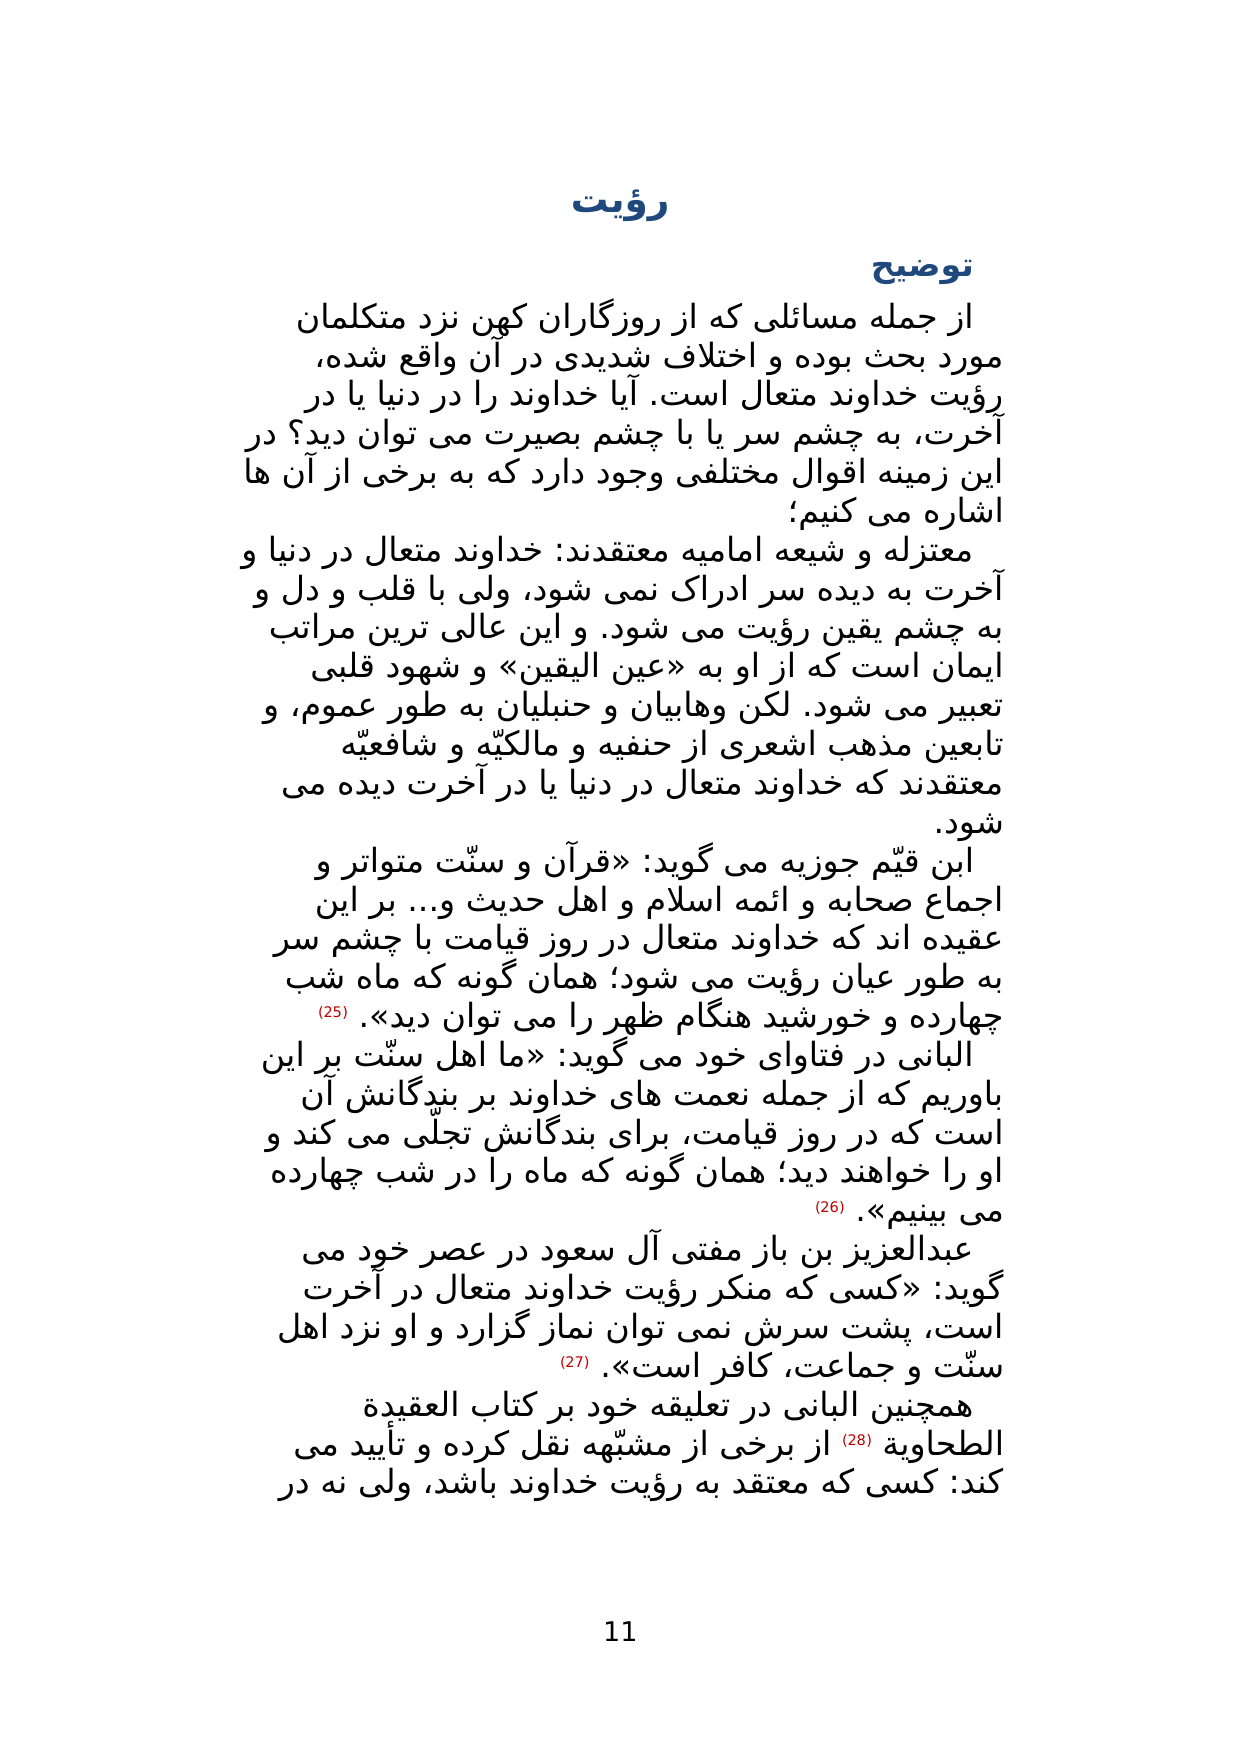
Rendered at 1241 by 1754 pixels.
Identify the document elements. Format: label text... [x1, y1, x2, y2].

text معتزله و شیعه امامیه معتقدند: خداوند متعال در دنیا و آخرت به دیده سر ادراک نمی شود، ولی با قلب و دل و به چشم یقین رؤیت می شود. و این عالی ترین مراتب ایمان است که از او به «عین الیقین» و شهود قلبی تعبیر می شود. لکن وهابیان و حنبلیان به طور عموم، و تابعین مذهب اشعری از حنفیه و مالکیّه و شافعیّه معتقدند که خداوند متعال در دنیا یا در آخرت دیده می شود. [236, 530, 1004, 841]
subtitle رؤیت [236, 177, 1004, 221]
text ابن قیّم جوزیه می گوید: «قرآن و سنّت متواتر و اجماع صحابه و ائمه اسلام و اهل حدیث و... بر این عقیده اند که خداوند متعال در روز قیامت با چشم سر به طور عیان رؤیت می شود؛ همان گونه که ماه شب چهارده و خورشید هنگام ظهر را می توان دید». (25) [236, 841, 1004, 1035]
subtitle توضیح [236, 246, 1004, 285]
text از جمله مسائلی که از روزگاران کهن نزد متکلمان مورد بحث بوده و اختلاف شدیدی در آن واقع شده، رؤیت خداوند متعال است. آیا خداوند را در دنیا یا در آخرت، به چشم سر یا با چشم بصیرت می توان دید؟ در این زمینه اقوال مختلفی وجود دارد که به برخی از آن ها اشاره می کنیم؛ [236, 297, 1004, 530]
text عبدالعزیز بن باز مفتی آل سعود در عصر خود می گوید: «کسی که منکر رؤیت خداوند متعال در آخرت است، پشت سرش نمی توان نماز گزارد و او نزد اهل سنّت و جماعت، کافر است». (27) [236, 1230, 1004, 1385]
text البانی در فتاوای خود می گوید: «ما اهل سنّت بر این باوریم که از جمله نعمت های خداوند بر بندگانش آن است که در روز قیامت، برای بندگانش تجلّی می کند و او را خواهند دید؛ همان گونه که ماه را در شب چهارده می بینیم». (26) [236, 1035, 1004, 1230]
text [236, 1385, 1004, 1502]
